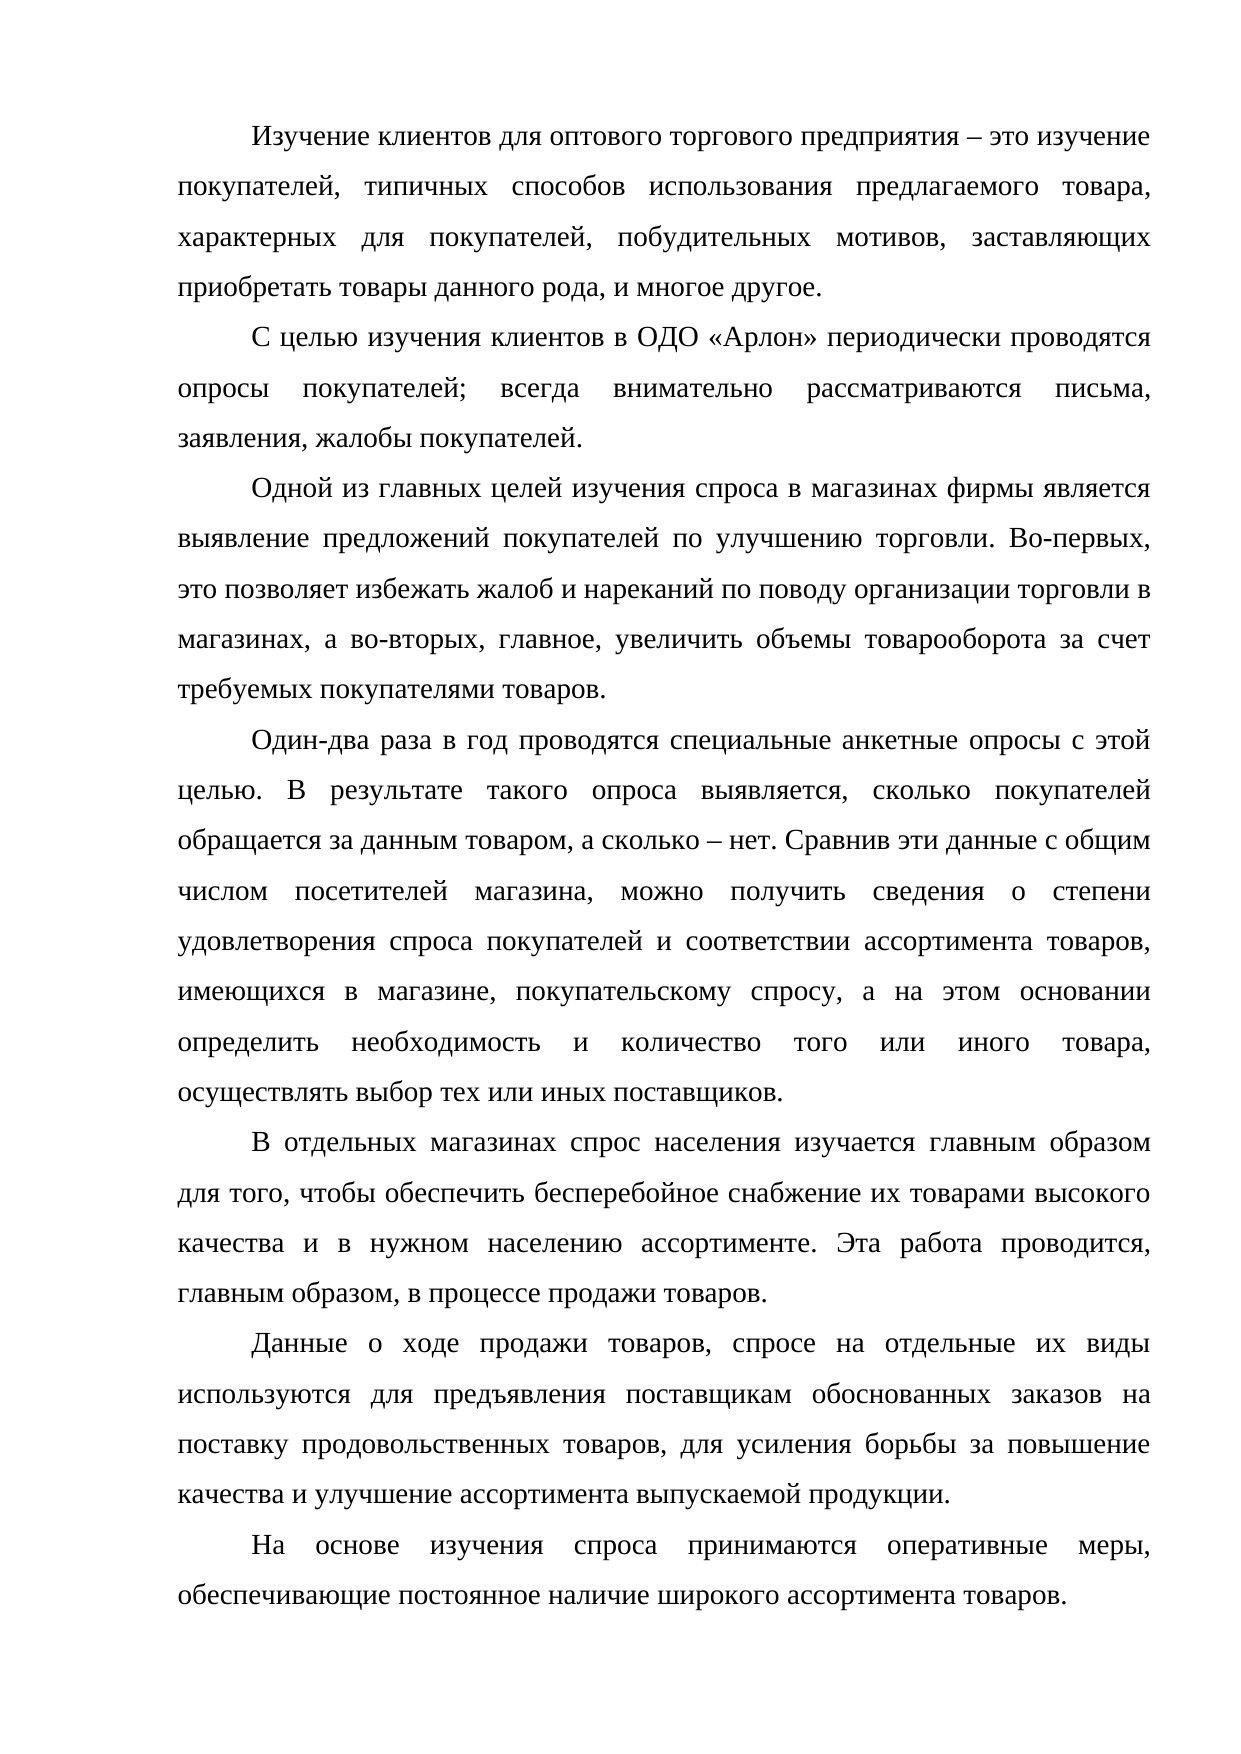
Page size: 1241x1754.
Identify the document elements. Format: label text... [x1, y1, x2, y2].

text В отдельных магазинах спрос населения изучается главным образом для того, чтобы обеспечить бесперебойное снабжение их товарами высокого качества и в нужном населению ассортименте. Эта работа проводится, главным образом, в процессе продажи товаров. [177, 1124, 1152, 1309]
text Один-два раза в год проводятся специальные анкетные опросы с этой целью. В результате такого опроса выявляется, сколько покупателей обращается за данным товаром, а сколько – нет. Сравнив эти данные с общим числом посетителей магазина, можно получить сведения о степени удовлетворения спроса покупателей и соответствии ассортимента товаров, имеющихся в магазине, покупательскому спросу, а на этом основании определить необходимость и количество того или иного товара, осуществлять выбор тех или иных поставщиков. [177, 722, 1152, 1108]
text На основе изучения спроса принимаются оперативные меры, обеспечивающие постоянное наличие широкого ассортимента товаров. [177, 1527, 1152, 1611]
text Изучение клиентов для оптового торгового предприятия – это изучение покупателей, типичных способов использования предлагаемого товара, характерных для покупателей, побудительных мотивов, заставляющих приобретать товары данного рода, и многое другое. [177, 118, 1152, 303]
text Одной из главных целей изучения спроса в магазинах фирмы является выявление предложений покупателей по улучшению торговли. Во-первых, это позволяет избежать жалоб и нареканий по поводу организации торговли в магазинах, а во-вторых, главное, увеличить объемы товарооборота за счет требуемых покупателями товаров. [177, 470, 1152, 705]
text Данные о ходе продажи товаров, спросе на отдельные их виды используются для предъявления поставщикам обоснованных заказов на поставку продовольственных товаров, для усиления борьбы за повышение качества и улучшение ассортимента выпускаемой продукции. [177, 1326, 1152, 1510]
text С целью изучения клиентов в ОДО «Арлон» периодически проводятся опросы покупателей; всегда внимательно рассматриваются письма, заявления, жалобы покупателей. [177, 319, 1152, 453]
